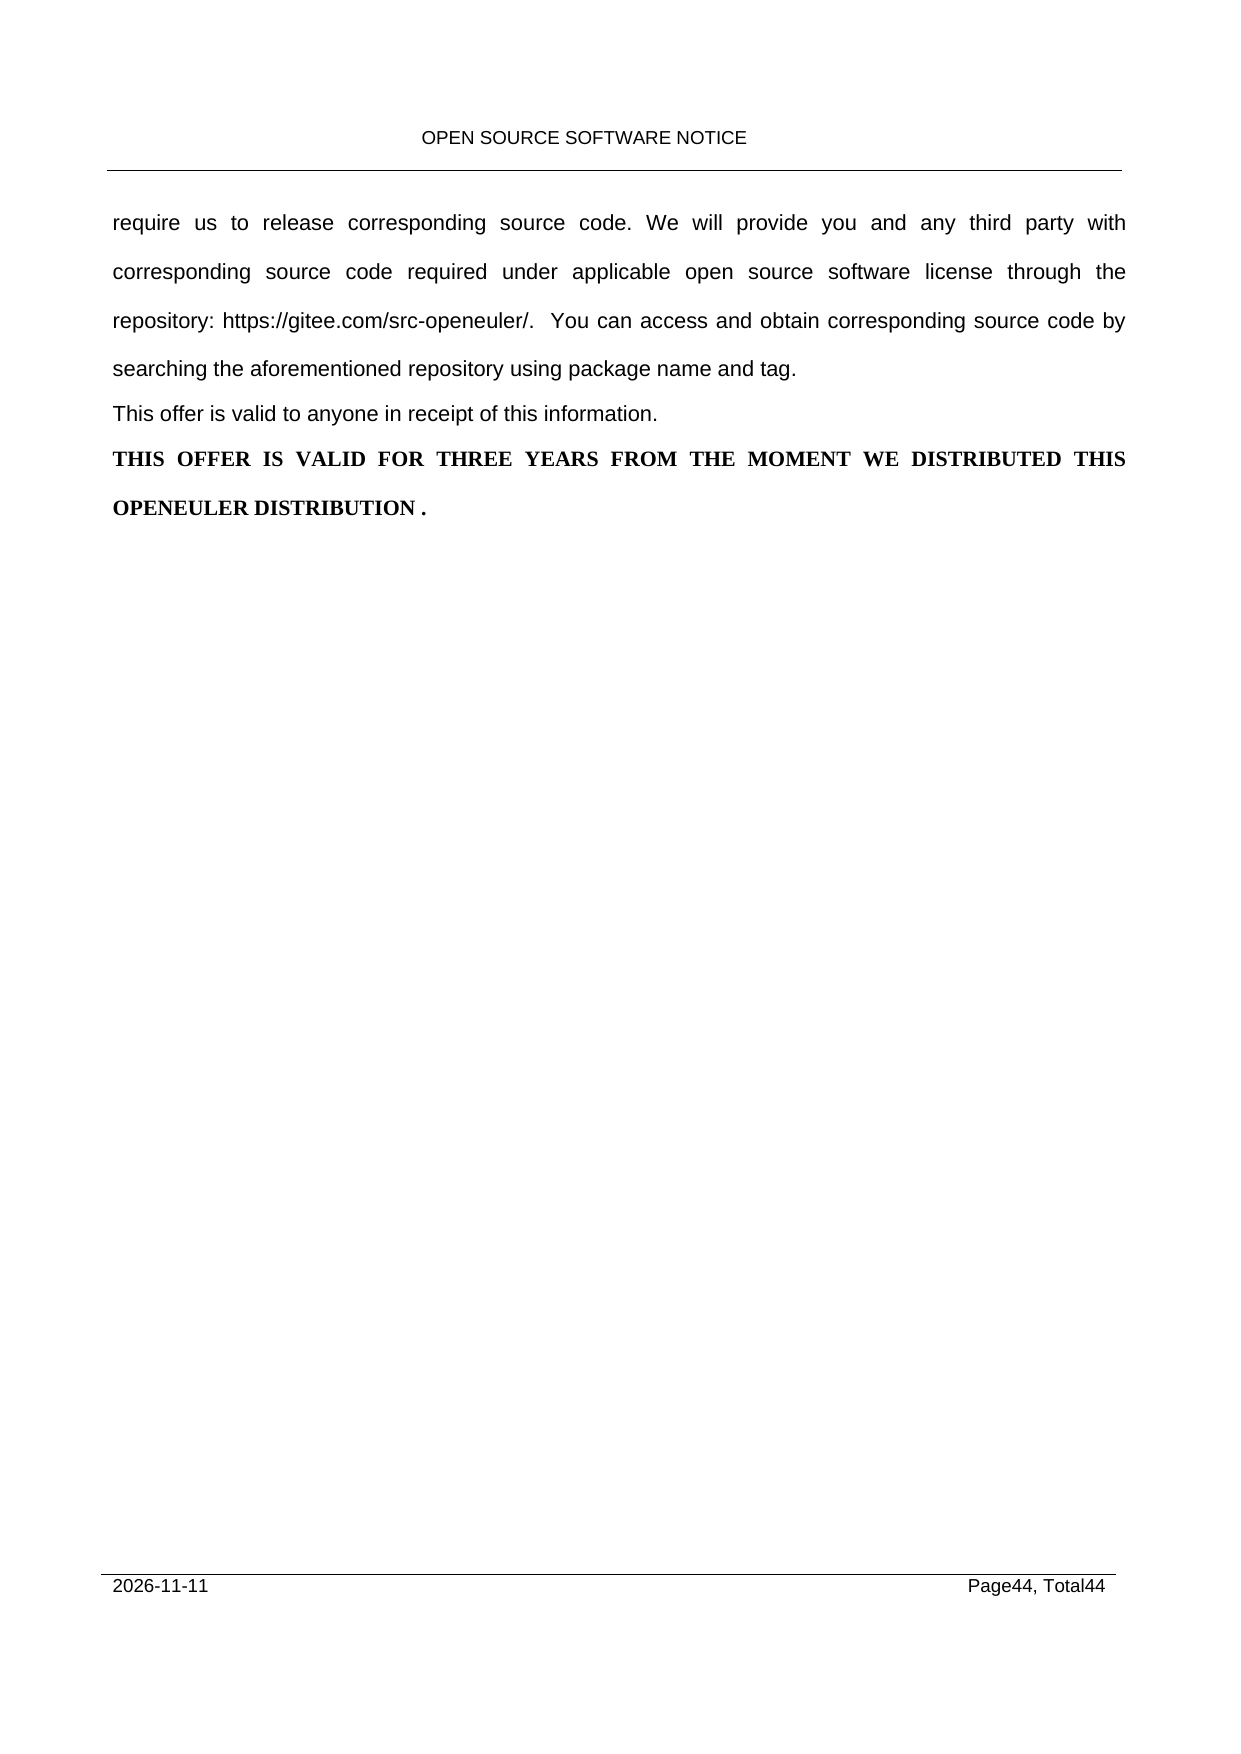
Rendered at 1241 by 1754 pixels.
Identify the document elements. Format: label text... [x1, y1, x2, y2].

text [112, 206, 1128, 385]
text This offer is valid to anyone in receipt of this information. [112, 398, 1128, 430]
text THIS OFFER IS VALID FOR THREE YEARS FROM THE MOMENT WE DISTRIBUTED THIS OPENEULER DISTRIBUTION . [112, 443, 1128, 524]
